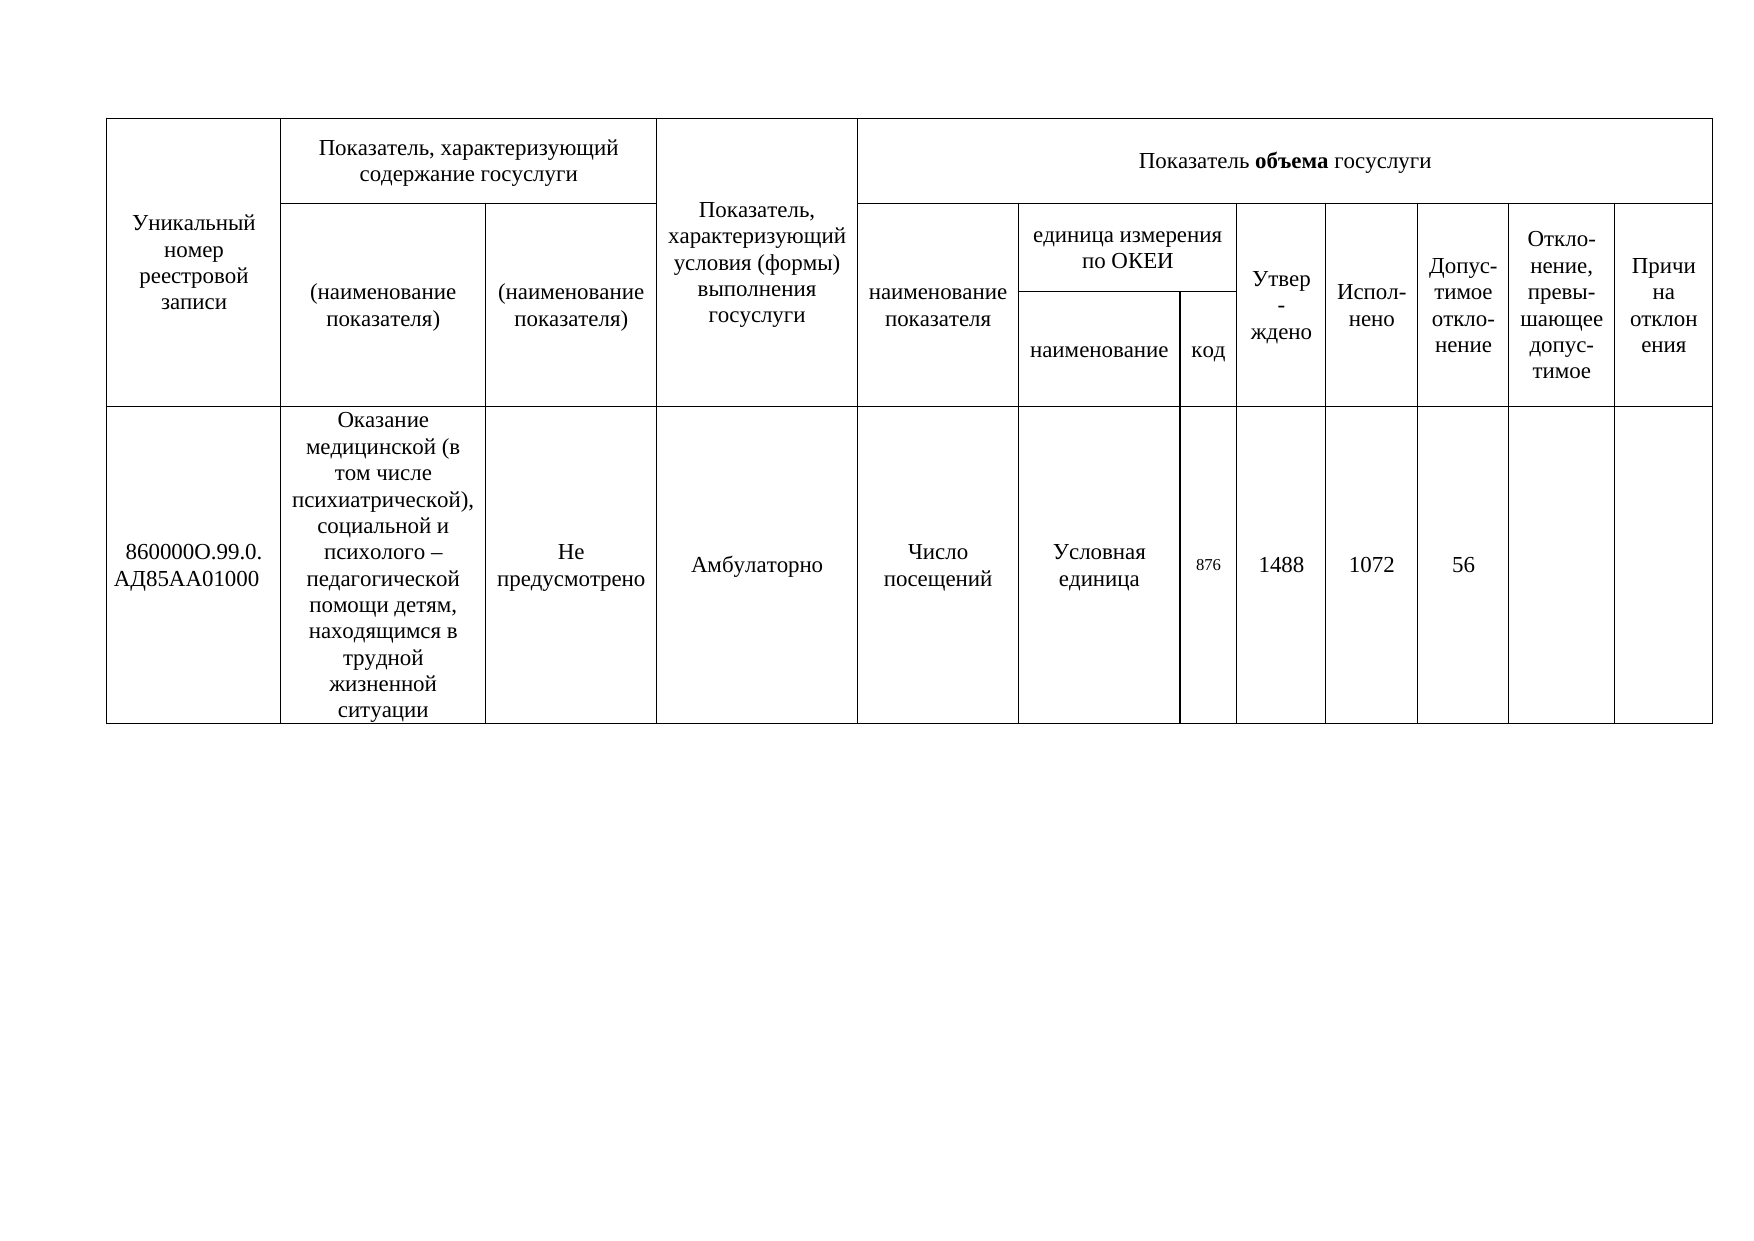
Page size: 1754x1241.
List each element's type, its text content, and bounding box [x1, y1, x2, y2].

table_cell наименование [1019, 292, 1179, 406]
table_cell Испол-нено [1326, 204, 1417, 406]
table_cell [1615, 407, 1712, 723]
table_cell 56 [1418, 407, 1508, 723]
table_cell 1488 [1237, 407, 1325, 723]
table_cell (наименование показателя) [486, 204, 656, 406]
table_header Показатель, характеризующий содержание госуслуги [281, 119, 656, 203]
table_cell Амбулаторно [657, 407, 857, 723]
table_cell Утвер-ждено [1237, 204, 1325, 406]
table_cell код [1181, 292, 1236, 406]
table_cell [1509, 407, 1614, 723]
table_cell Не предусмотрено [486, 407, 656, 723]
table_cell Откло-нение, превы-шающее допус-тимое [1509, 204, 1614, 406]
table_cell Число посещений [858, 407, 1018, 723]
table_cell 1072 [1326, 407, 1417, 723]
table_cell 860000О.99.0. АД85АА01000 [107, 407, 280, 723]
table_cell Причина отклонения [1615, 204, 1712, 406]
table_cell Условная единица [1019, 407, 1179, 723]
table_header Показатель, характеризующий условия (формы) выполнения госуслуги [657, 119, 857, 406]
table_cell наименование показателя [858, 204, 1018, 406]
table_header Уникальный номер реестровой записи [107, 119, 280, 406]
table_cell 876 [1181, 407, 1236, 723]
table_cell Оказание медицинской (в том числе психиатрической), социальной и психолого – педагогической помощи детям, находящимся в трудной жизненной ситуации [281, 407, 485, 723]
table_cell единица измерения по ОКЕИ [1019, 204, 1236, 291]
table_cell (наименование показателя) [281, 204, 485, 406]
table_header Показатель объема госуслуги [858, 119, 1712, 203]
table_cell Допус-тимое откло-нение [1418, 204, 1508, 406]
